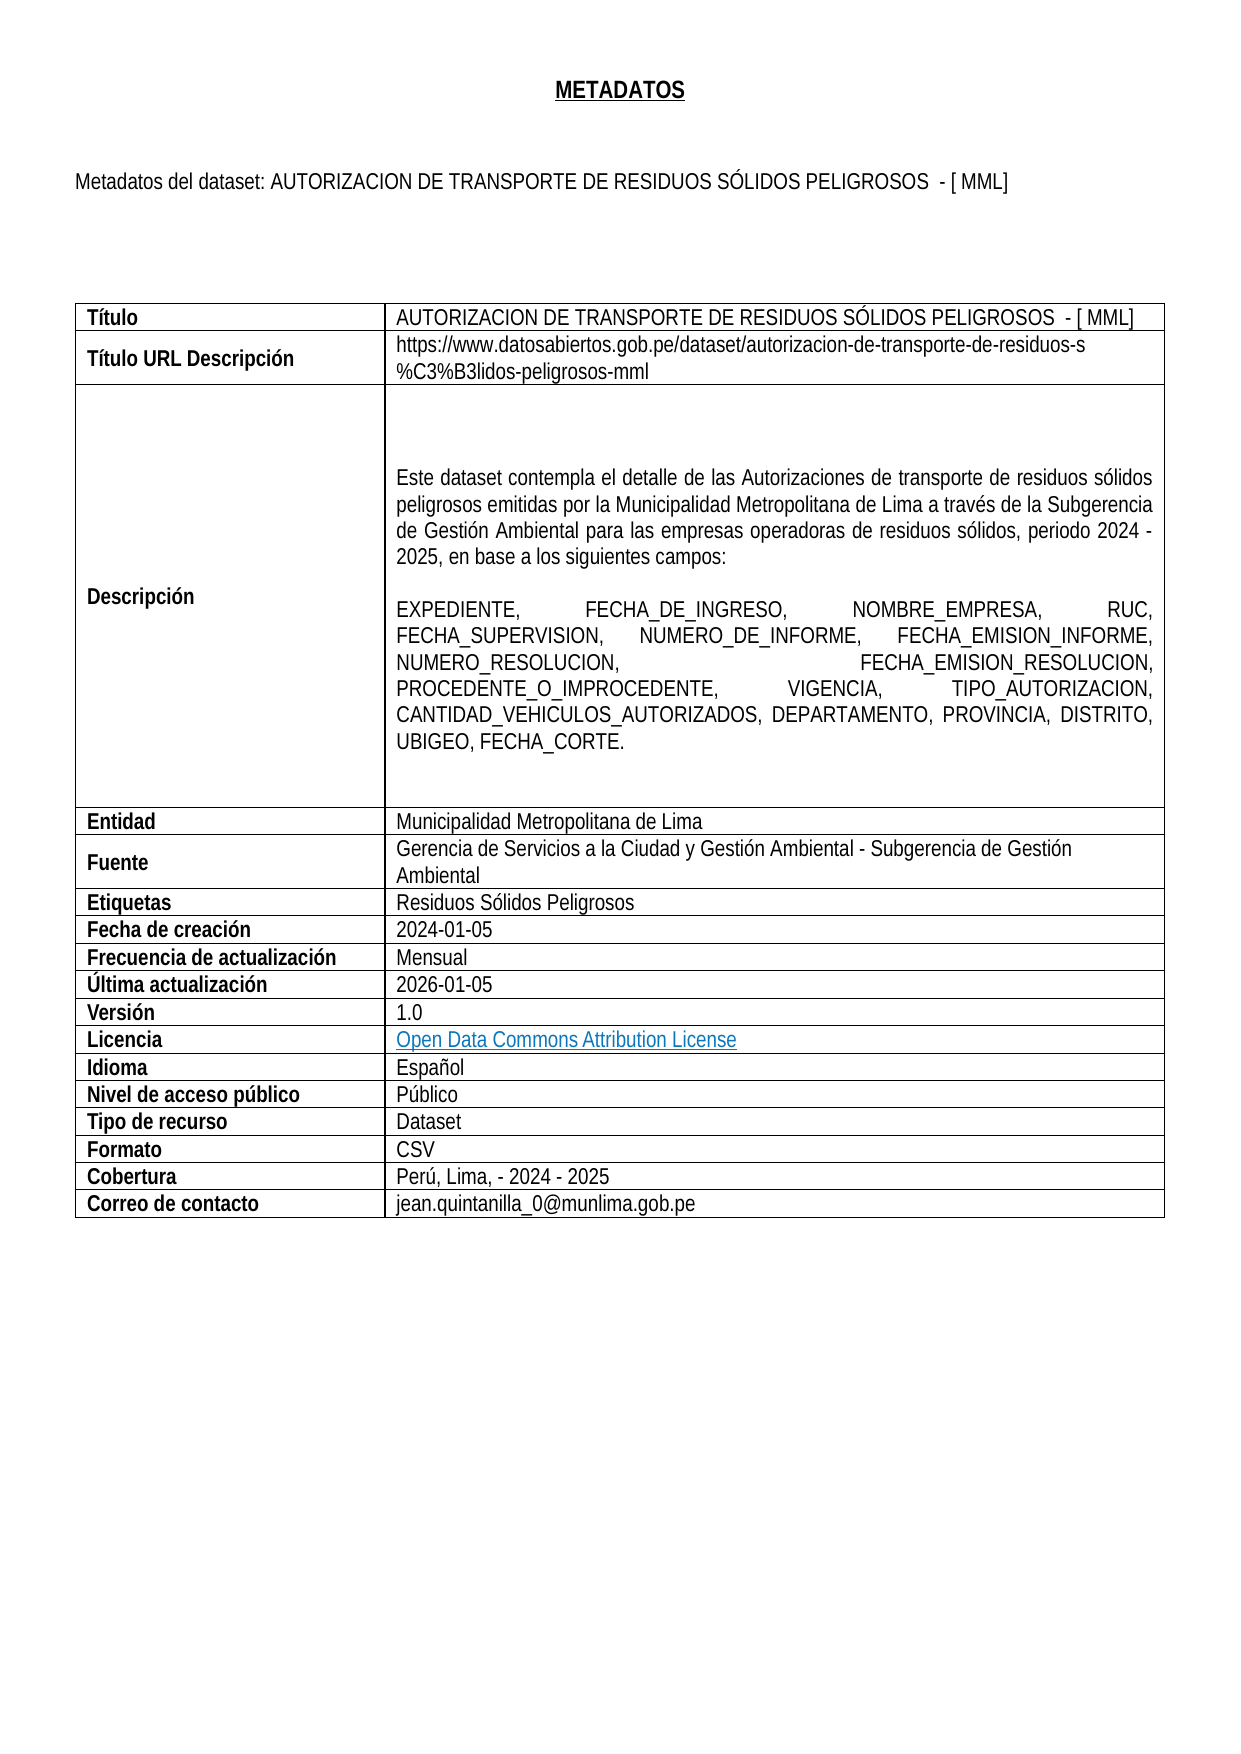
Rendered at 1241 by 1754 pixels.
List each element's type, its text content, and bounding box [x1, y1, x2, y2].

table_cell Residuos Sólidos Peligrosos [386, 889, 1164, 915]
table_cell Perú, Lima, - 2024 - 2025 [386, 1163, 1164, 1189]
table_cell Licencia [76, 1026, 384, 1052]
text Metadatos del dataset: AUTORIZACION DE TRANSPORTE DE RESIDUOS SÓLIDOS PELIGROSOS - [ MML] [75, 168, 1165, 194]
table_cell Mensual [386, 944, 1164, 970]
table_cell Fecha de creación [76, 916, 384, 943]
table_cell https://www.datosabiertos.gob.pe/dataset/autorizacion-de-transporte-de-residuos-s%C3%B3lidos-peligrosos-mml [386, 331, 1164, 384]
table_cell Nivel de acceso público [76, 1081, 384, 1107]
table_cell Open Data Commons Attribution License [386, 1026, 1164, 1052]
table_cell Tipo de recurso [76, 1108, 384, 1134]
table_cell Versión [76, 999, 384, 1025]
table_cell Título URL Descripción [76, 331, 384, 384]
table_cell Etiquetas [76, 889, 384, 915]
table_cell Formato [76, 1136, 384, 1162]
table_cell Este dataset contempla el detalle de las Autorizaciones de transporte de residuos sólidos peligrosos emitidas por la Municipalidad Metropolitana de Lima a través de la Subgerencia de Gestión Ambiental para las empresas operadoras de residuos sólidos, periodo 2024 - 2025, en base a los siguientes campos: EXPEDIENTE, FECHA_DE_INGRESO, NOMBRE_EMPRESA, RUC, FECHA_SUPERVISION, NUMERO_DE_INFORME, FECHA_EMISION_INFORME, NUMERO_RESOLUCION, FECHA_EMISION_RESOLUCION, PROCEDENTE_O_IMPROCEDENTE, VIGENCIA, TIPO_AUTORIZACION, CANTIDAD_VEHICULOS_AUTORIZADOS, DEPARTAMENTO, PROVINCIA, DISTRITO, UBIGEO, FECHA_CORTE. [386, 385, 1164, 807]
table_cell Gerencia de Servicios a la Ciudad y Gestión Ambiental - Subgerencia de Gestión Ambiental [386, 835, 1164, 888]
table_cell Idioma [76, 1054, 384, 1080]
table_cell 2026-01-05 [386, 971, 1164, 998]
table_cell Última actualización [76, 971, 384, 998]
text METADATOS [75, 75, 1165, 104]
table_cell Frecuencia de actualización [76, 944, 384, 970]
table_cell Fuente [76, 835, 384, 888]
table_cell jean.quintanilla_0@munlima.gob.pe [386, 1190, 1164, 1217]
table_cell 2024-01-05 [386, 916, 1164, 943]
table_cell Correo de contacto [76, 1190, 384, 1217]
table_cell Entidad [76, 808, 384, 834]
table_cell Municipalidad Metropolitana de Lima [386, 808, 1164, 834]
table_header AUTORIZACION DE TRANSPORTE DE RESIDUOS SÓLIDOS PELIGROSOS - [ MML] [386, 304, 1164, 330]
table_cell Cobertura [76, 1163, 384, 1189]
table_cell Descripción [76, 385, 384, 807]
table_cell Español [386, 1054, 1164, 1080]
table_cell CSV [386, 1136, 1164, 1162]
table_cell 1.0 [386, 999, 1164, 1025]
table_cell Público [386, 1081, 1164, 1107]
table_cell Dataset [386, 1108, 1164, 1134]
table_header Título [76, 304, 384, 330]
